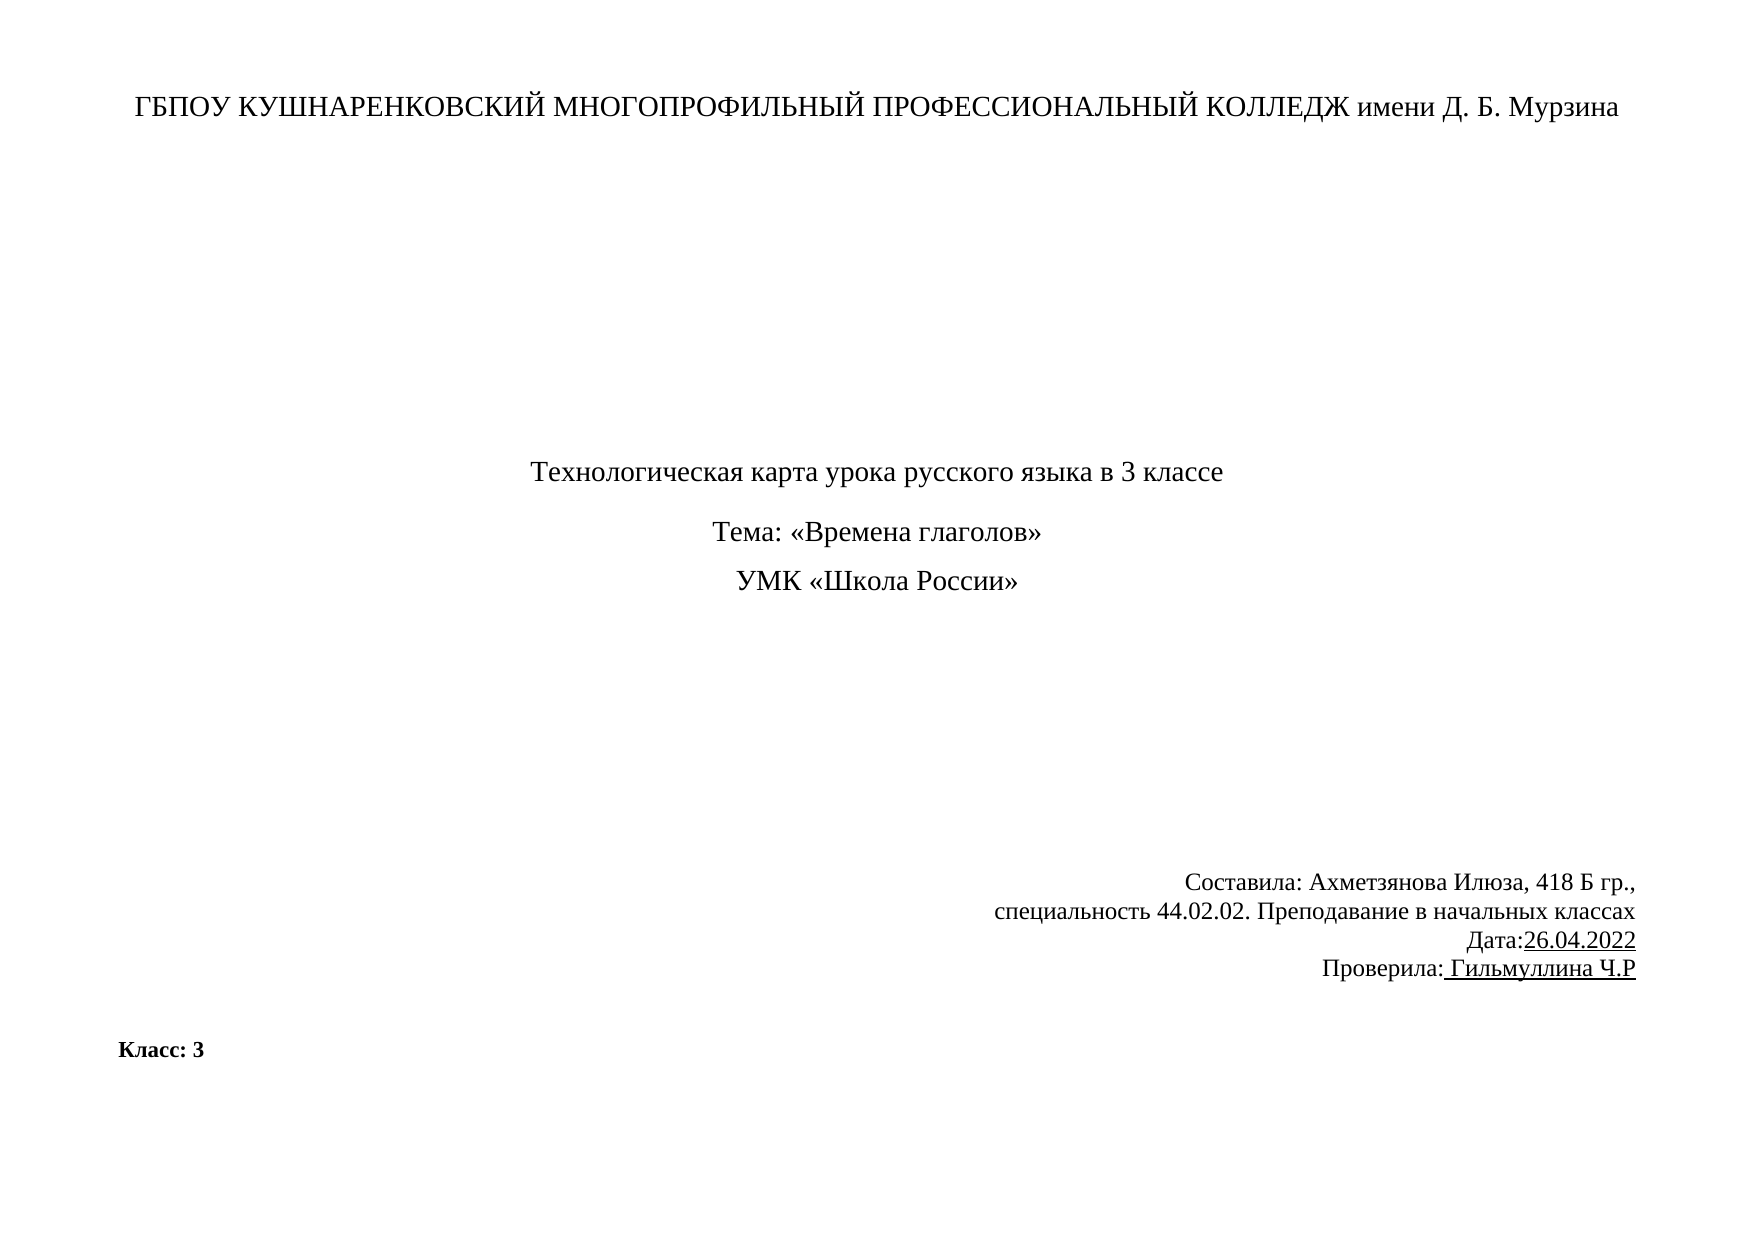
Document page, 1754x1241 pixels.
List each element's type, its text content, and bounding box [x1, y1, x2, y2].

text Технологическая карта урока русского языка в 3 классе [118, 454, 1636, 488]
text ГБПОУ КУШНАРЕНКОВСКИЙ МНОГОПРОФИЛЬНЫЙ ПРОФЕССИОНАЛЬНЫЙ КОЛЛЕДЖ имени Д. Б. Мурзина [118, 89, 1636, 122]
text Дата:26.04.2022 [118, 925, 1636, 953]
text Тема: «Времена глаголов» [118, 514, 1636, 547]
text УМК «Школа России» [118, 563, 1636, 596]
text специальность 44.02.02. Преподавание в начальных классах [118, 896, 1636, 925]
text Составила: Ахметзянова Илюза, 418 Б гр., [118, 867, 1636, 896]
text Проверила: Гильмуллина Ч.Р [118, 953, 1636, 982]
text Класс: 3 [118, 1036, 1636, 1062]
